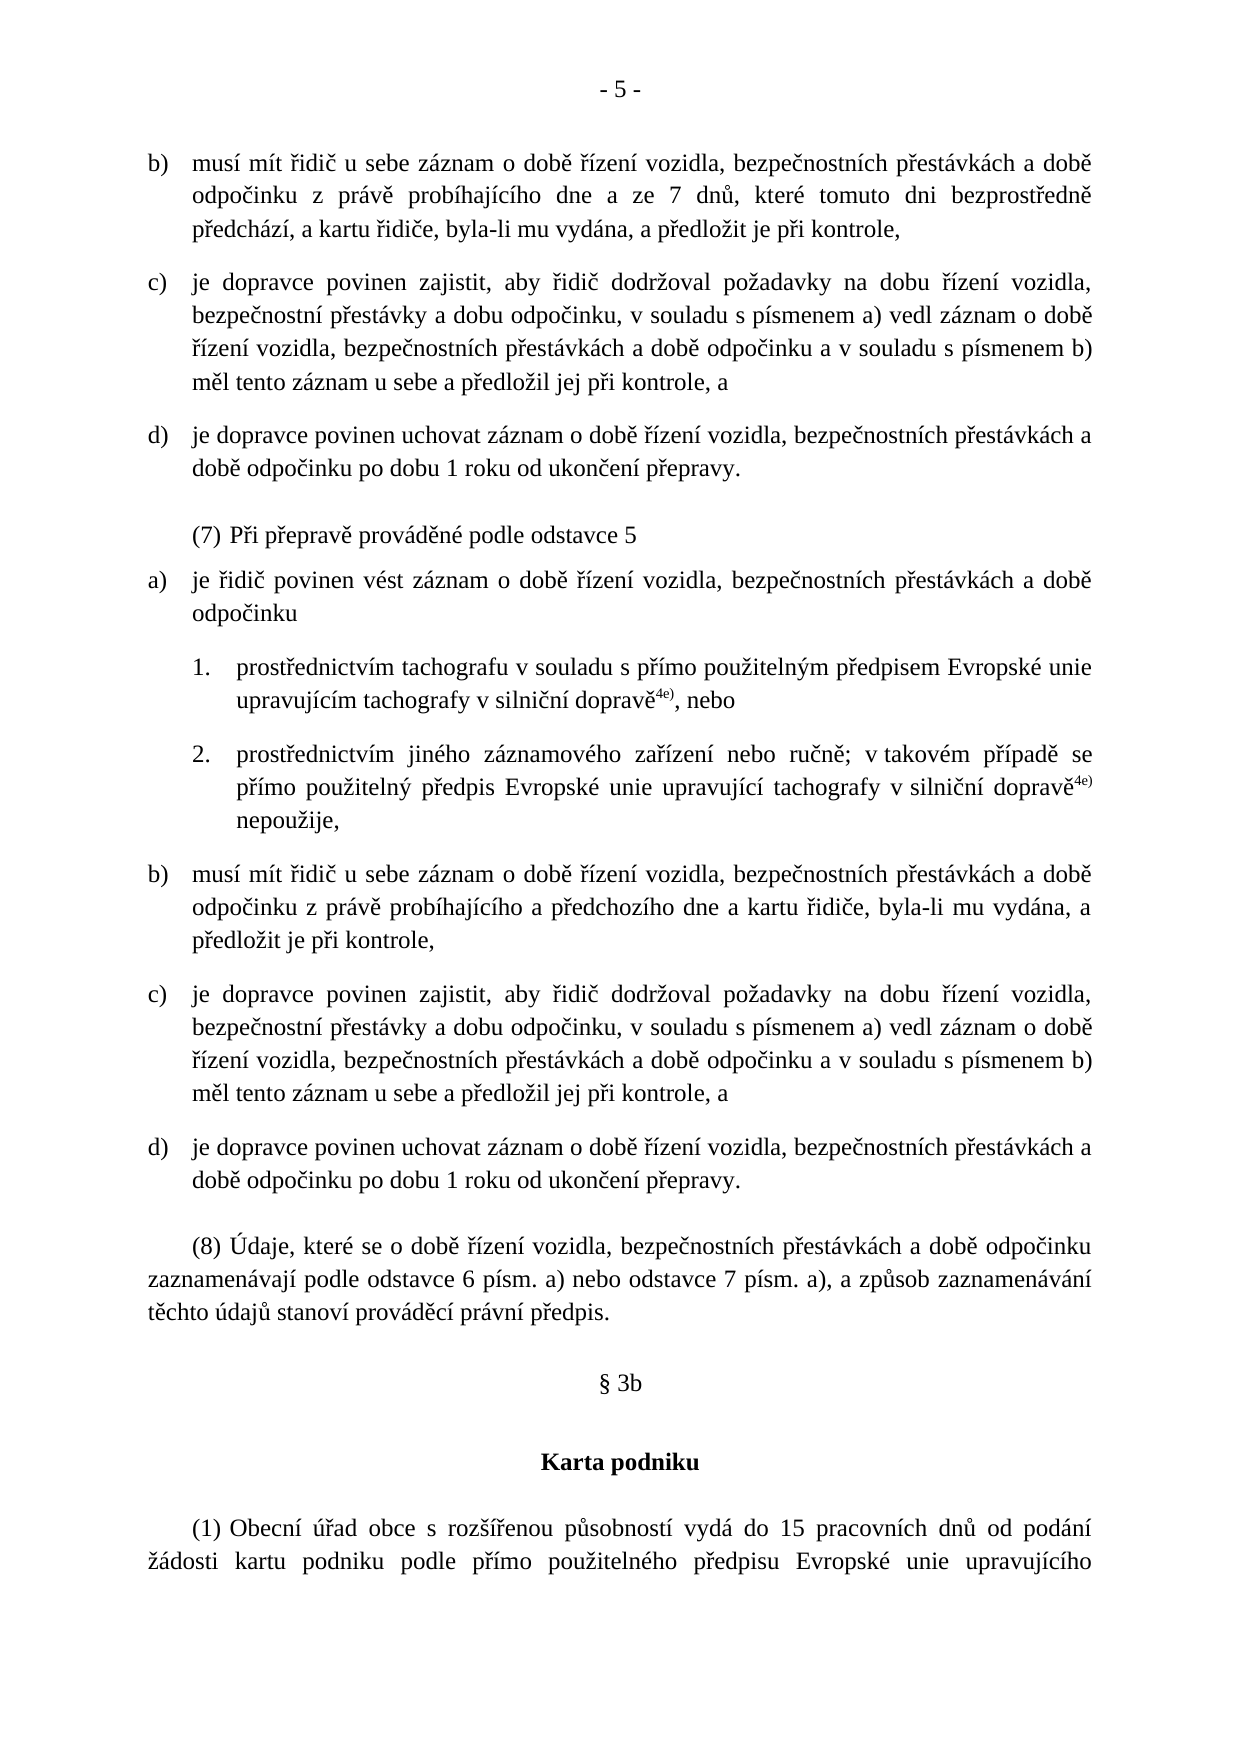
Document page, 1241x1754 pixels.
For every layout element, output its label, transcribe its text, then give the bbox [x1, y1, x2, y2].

text je dopravce povinen uchovat záznam o době řízení vozidla, bezpečnostních přestávkách a době odpočinku po dobu 1 roku od ukončení přepravy. [148, 1132, 1093, 1193]
text je dopravce povinen zajistit, aby řidič dodržoval požadavky na dobu řízení vozidla, bezpečnostní přestávky a dobu odpočinku, v souladu s písmenem a) vedl záznam o době řízení vozidla, bezpečnostních přestávkách a době odpočinku a v souladu s písmenem b) měl tento záznam u sebe a předložil jej při kontrole, a [148, 979, 1093, 1107]
text Při přepravě prováděné podle odstavce 5 [148, 520, 1093, 548]
text je dopravce povinen zajistit, aby řidič dodržoval požadavky na dobu řízení vozidla, bezpečnostní přestávky a dobu odpočinku, v souladu s písmenem a) vedl záznam o době řízení vozidla, bezpečnostních přestávkách a době odpočinku a v souladu s písmenem b) měl tento záznam u sebe a předložil jej při kontrole, a [148, 267, 1093, 395]
text musí mít řidič u sebe záznam o době řízení vozidla, bezpečnostních přestávkách a době odpočinku z právě probíhajícího dne a ze 7 dnů, které tomuto dni bezprostředně předchází, a kartu řidiče, byla-li mu vydána, a předložit je při kontrole, [148, 148, 1093, 242]
text prostřednictvím jiného záznamového zařízení nebo ručně; v takovém případě se přímo použitelný předpis Evropské unie upravující tachografy v silniční dopravě4e) nepoužije, [192, 739, 1093, 834]
text je řidič povinen vést záznam o době řízení vozidla, bezpečnostních přestávkách a době odpočinku [148, 565, 1093, 627]
text prostřednictvím tachografu v souladu s přímo použitelným předpisem Evropské unie upravujícím tachografy v silniční dopravě4e), nebo [192, 652, 1093, 714]
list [148, 1513, 1093, 1575]
text Údaje, které se o době řízení vozidla, bezpečnostních přestávkách a době odpočinku zaznamenávají podle odstavce 6 písm. a) nebo odstavce 7 písm. a), a způsob zaznamenávání těchto údajů stanoví prováděcí právní předpis. [148, 1231, 1093, 1326]
text musí mít řidič u sebe záznam o době řízení vozidla, bezpečnostních přestávkách a době odpočinku z právě probíhajícího a předchozího dne a kartu řidiče, byla-li mu vydána, a předložit je při kontrole, [148, 859, 1093, 954]
text Karta podniku [148, 1447, 1093, 1475]
text je dopravce povinen uchovat záznam o době řízení vozidla, bezpečnostních přestávkách a době odpočinku po dobu 1 roku od ukončení přepravy. [148, 420, 1093, 482]
text § 3b [148, 1368, 1093, 1396]
